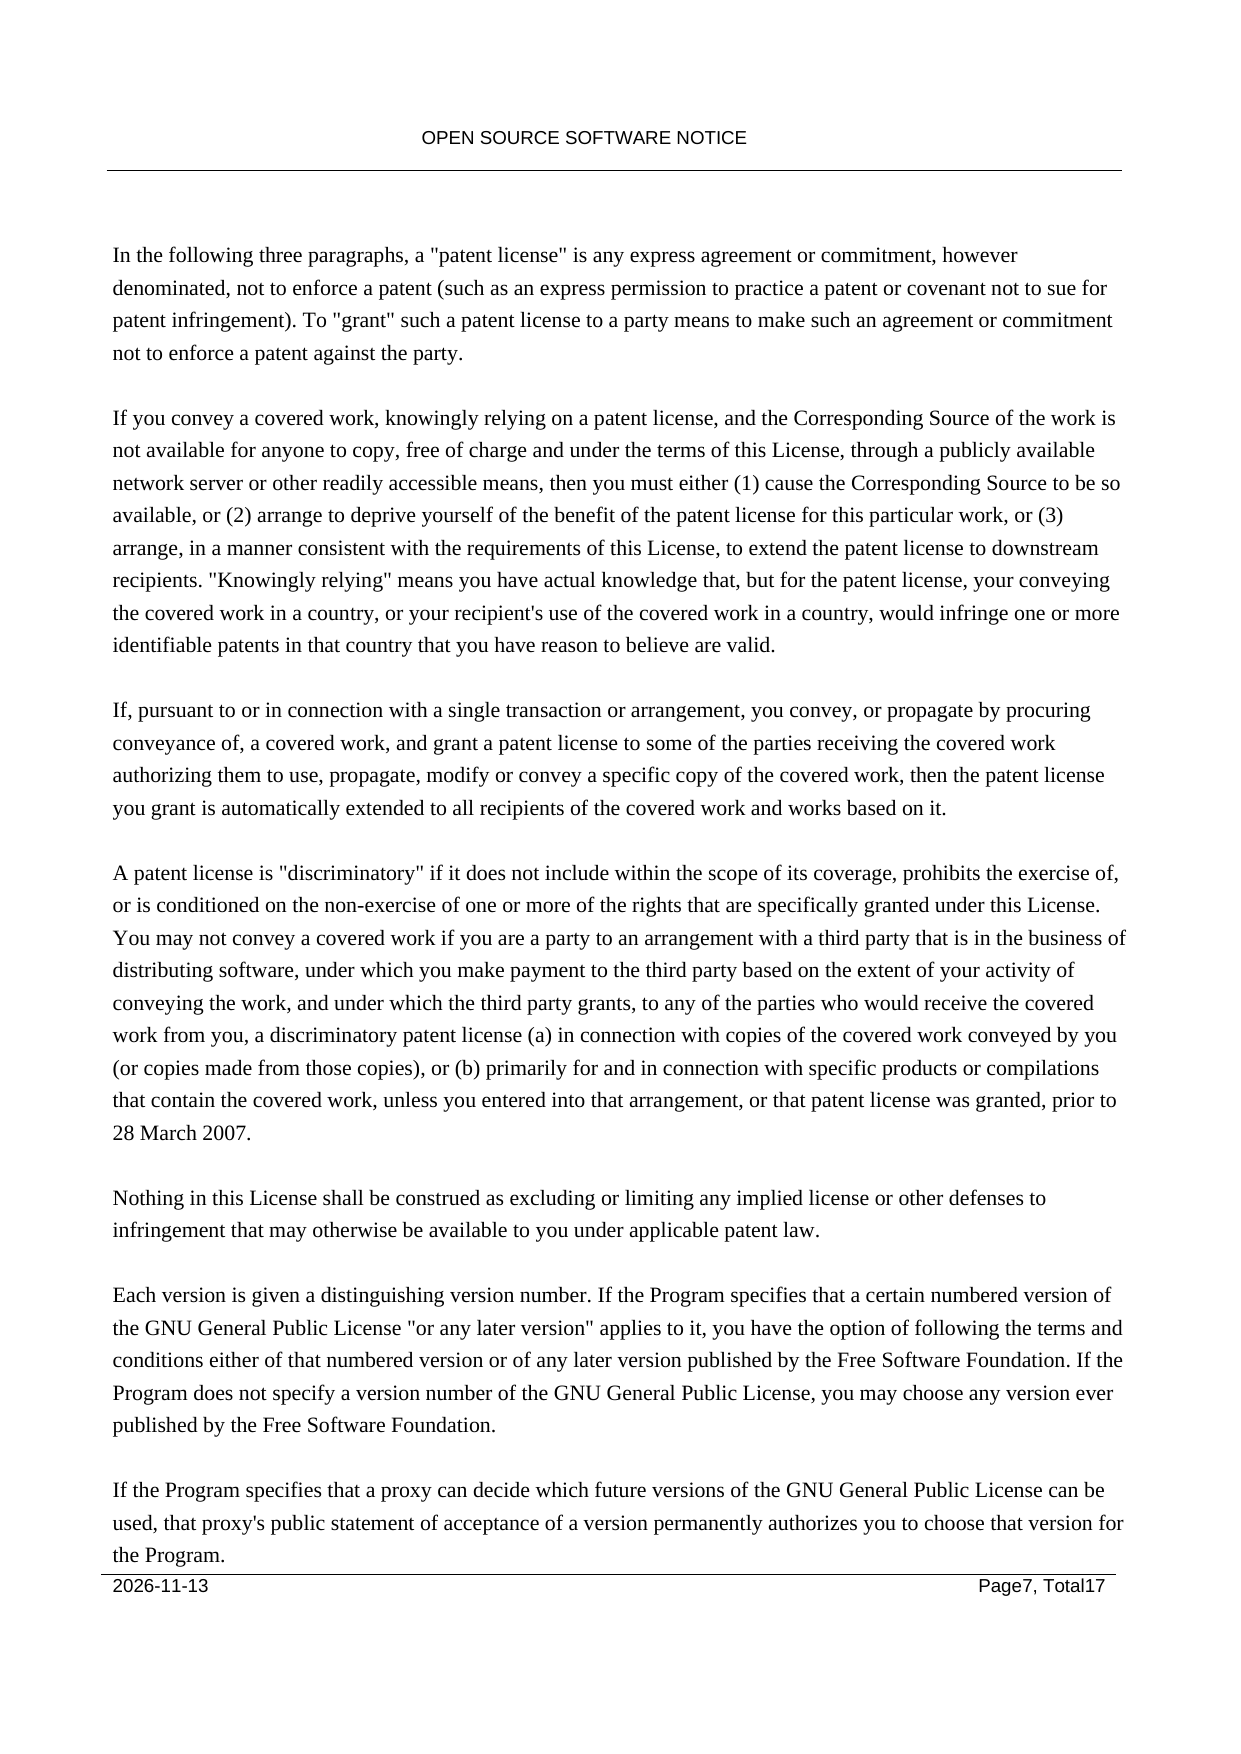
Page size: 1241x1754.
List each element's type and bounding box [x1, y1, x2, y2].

text [112, 206, 1128, 1571]
